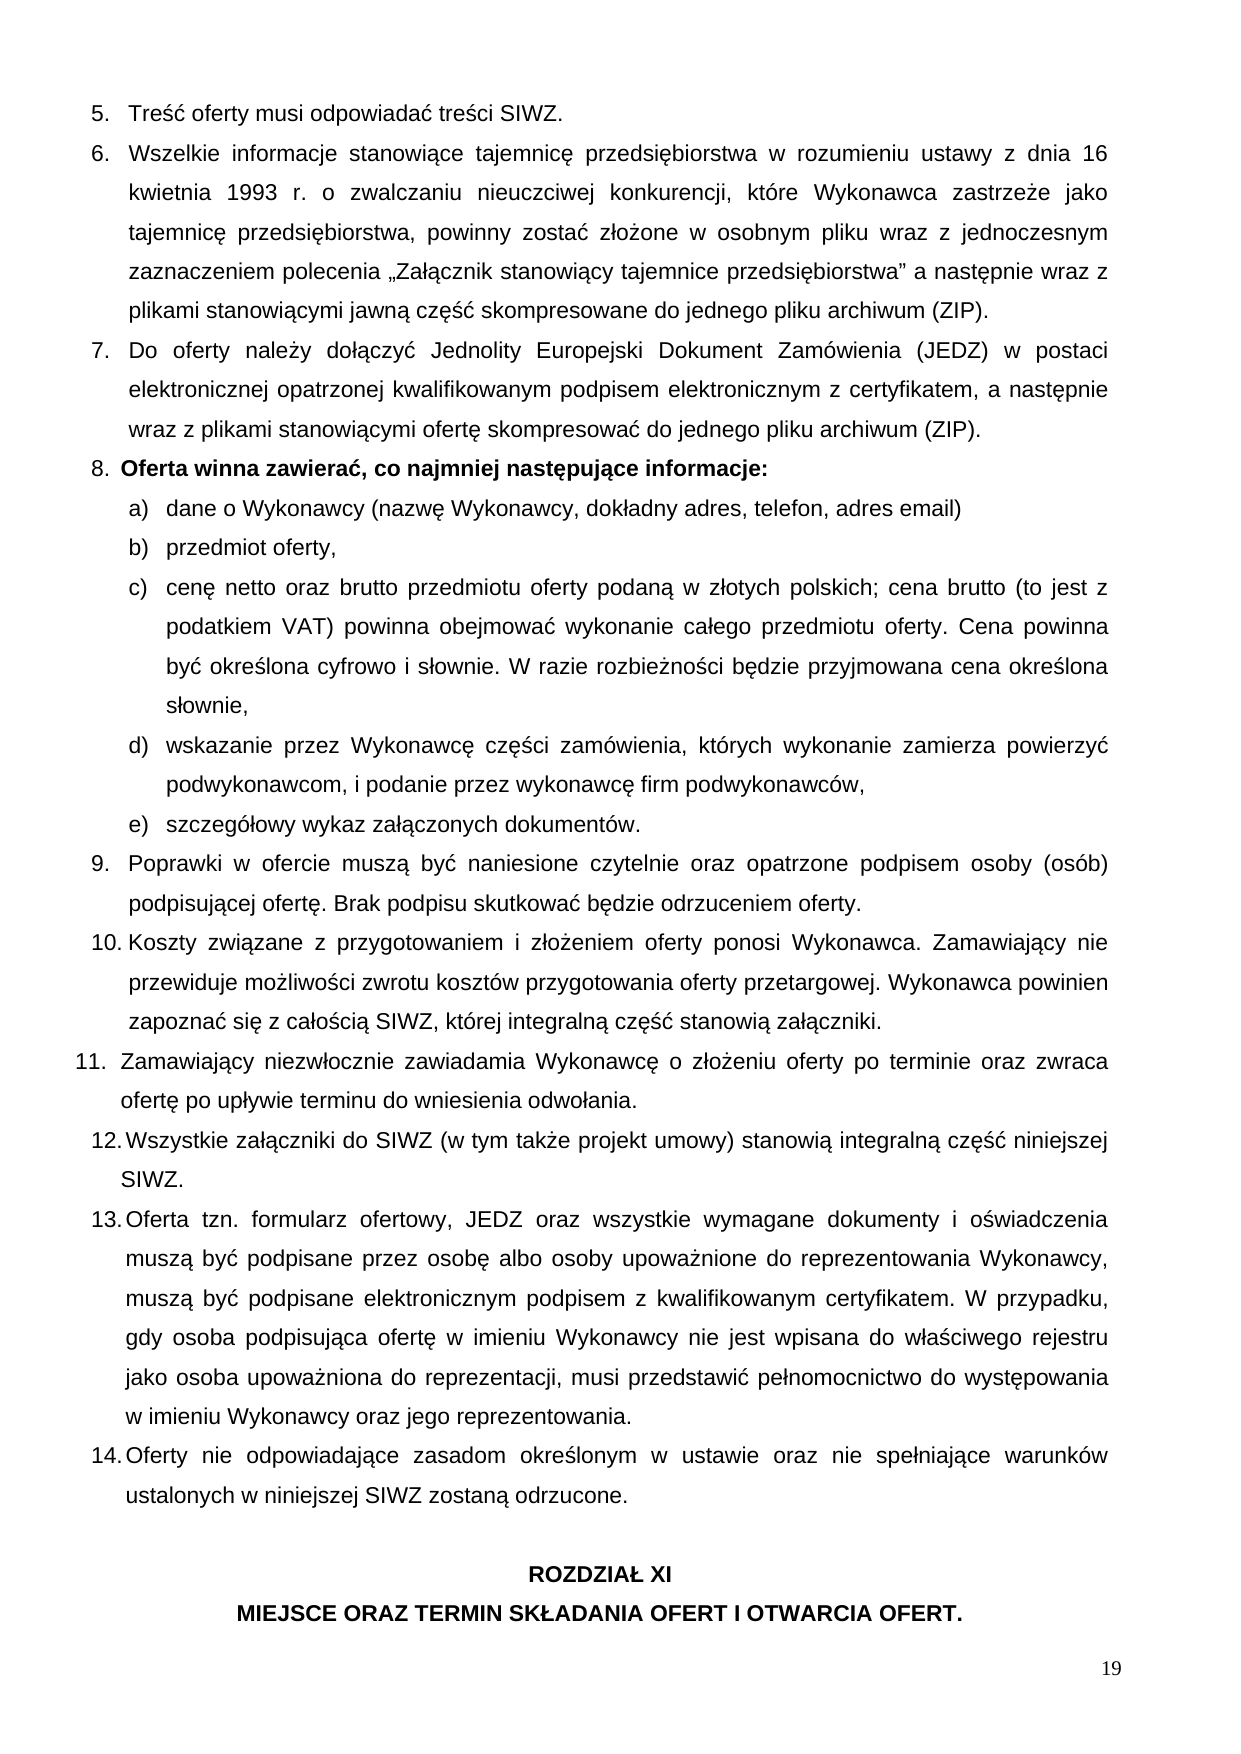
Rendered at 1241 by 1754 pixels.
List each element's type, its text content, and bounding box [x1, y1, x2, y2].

list Oferta winna zawierać, co najmniej następujące informacje: [91, 455, 1109, 482]
list dane o Wykonawcy (nazwę Wykonawcy, dokładny adres, telefon, adres email) [128, 495, 1109, 521]
list Zamawiający niezwłocznie zawiadamia Wykonawcę o złożeniu oferty po terminie oraz zwraca ofertę po upływie terminu do wniesienia odwołania. [75, 1048, 1109, 1113]
list Wszelkie informacje stanowiące tajemnicę przedsiębiorstwa w rozumieniu ustawy z dnia 16 kwietnia 1993 r. o zwalczaniu nieuczciwej konkurencji, które Wykonawca zastrzeże jako tajemnicę przedsiębiorstwa, powinny zostać złożone w osobnym pliku wraz z jednoczesnym zaznaczeniem polecenia „Załącznik stanowiący tajemnice przedsiębiorstwa” a następnie wraz z plikami stanowiącymi jawną część skompresowane do jednego pliku archiwum (ZIP). [91, 139, 1109, 324]
text ROZDZIAŁ XI [91, 1561, 1109, 1587]
list szczegółowy wykaz załączonych dokumentów. [128, 811, 1109, 837]
list Do oferty należy dołączyć Jednolity Europejski Dokument Zamówienia (JEDZ) w postaci elektronicznej opatrzonej kwalifikowanym podpisem elektronicznym z certyfikatem, a następnie wraz z plikami stanowiącymi ofertę skompresować do jednego pliku archiwum (ZIP). [91, 337, 1109, 442]
list Treść oferty musi odpowiadać treści SIWZ. [91, 100, 1109, 126]
list Poprawki w ofercie muszą być naniesione czytelnie oraz opatrzone podpisem osoby (osób) podpisującej ofertę. Brak podpisu skutkować będzie odrzuceniem oferty. [91, 850, 1109, 916]
list wskazanie przez Wykonawcę części zamówienia, których wykonanie zamierza powierzyć podwykonawcom, i podanie przez wykonawcę firm podwykonawców, [128, 732, 1109, 798]
text MIEJSCE ORAZ TERMIN SKŁADANIA OFERT I OTWARCIA OFERT. [91, 1600, 1109, 1627]
list Koszty związane z przygotowaniem i złożeniem oferty ponosi Wykonawca. Zamawiający nie przewiduje możliwości zwrotu kosztów przygotowania oferty przetargowej. Wykonawca powinien zapoznać się z całością SIWZ, której integralną część stanowią załączniki. [91, 929, 1109, 1034]
list cenę netto oraz brutto przedmiotu oferty podaną w złotych polskich; cena brutto (to jest z podatkiem VAT) powinna obejmować wykonanie całego przedmiotu oferty. Cena powinna być określona cyfrowo i słownie. W razie rozbieżności będzie przyjmowana cena określona słownie, [128, 574, 1109, 719]
list Oferta tzn. formularz ofertowy, JEDZ oraz wszystkie wymagane dokumenty i oświadczenia muszą być podpisane przez osobę albo osoby upoważnione do reprezentowania Wykonawcy, muszą być podpisane elektronicznym podpisem z kwalifikowanym certyfikatem. W przypadku, gdy osoba podpisująca ofertę w imieniu Wykonawcy nie jest wpisana do właściwego rejestru jako osoba upoważniona do reprezentacji, musi przedstawić pełnomocnictwo do występowania w imieniu Wykonawcy oraz jego reprezentowania. [91, 1206, 1109, 1429]
list Oferty nie odpowiadające zasadom określonym w ustawie oraz nie spełniające warunków ustalonych w niniejszej SIWZ zostaną odrzucone. [91, 1442, 1109, 1508]
list Wszystkie załączniki do SIWZ (w tym także projekt umowy) stanowią integralną część niniejszej SIWZ. [91, 1127, 1109, 1192]
list przedmiot oferty, [128, 534, 1109, 561]
